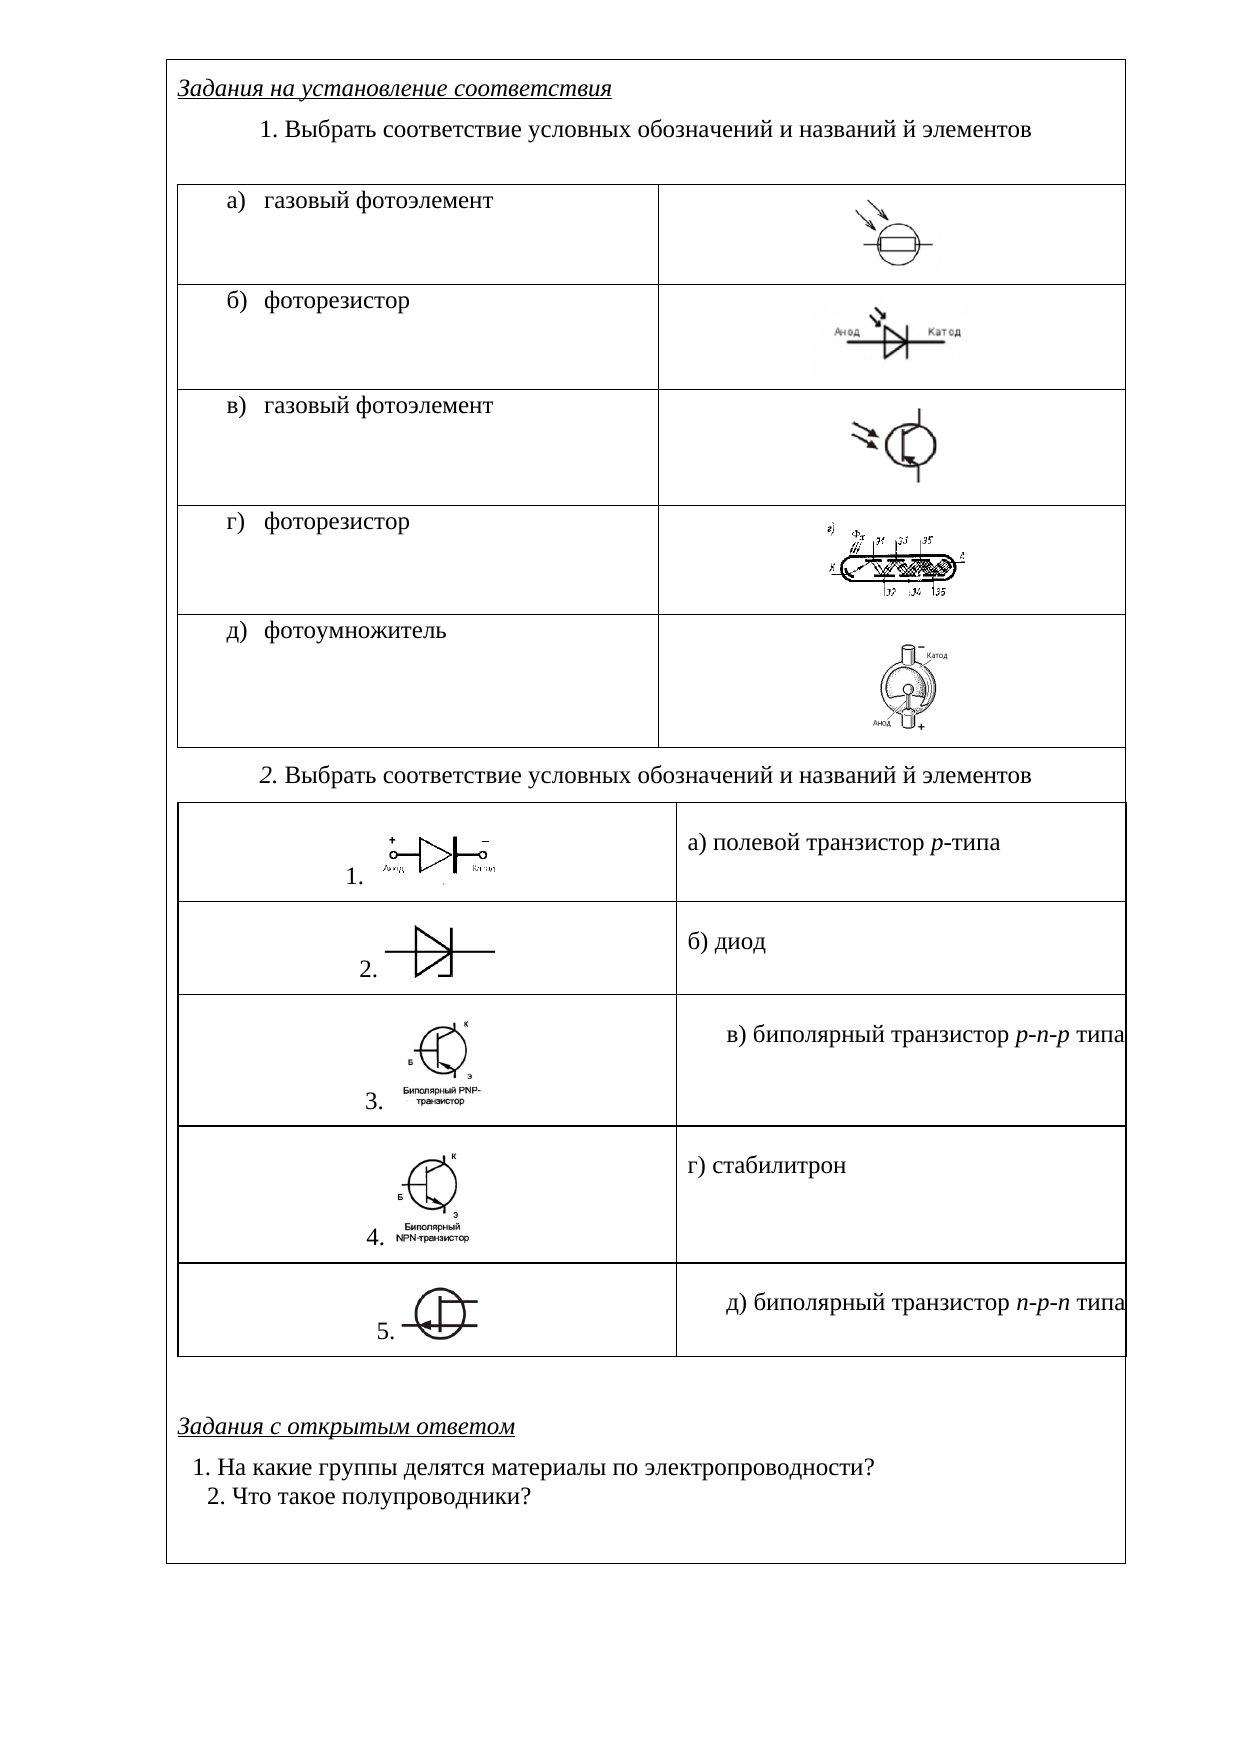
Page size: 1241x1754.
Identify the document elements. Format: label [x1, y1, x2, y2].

picture [384, 925, 496, 978]
picture [389, 1018, 490, 1109]
picture [823, 518, 971, 602]
picture [852, 197, 942, 272]
picture [401, 1287, 478, 1340]
picture [391, 1150, 489, 1246]
picture [845, 402, 950, 493]
picture [868, 638, 951, 736]
picture [810, 297, 984, 377]
table_cell [167, 60, 1125, 1563]
